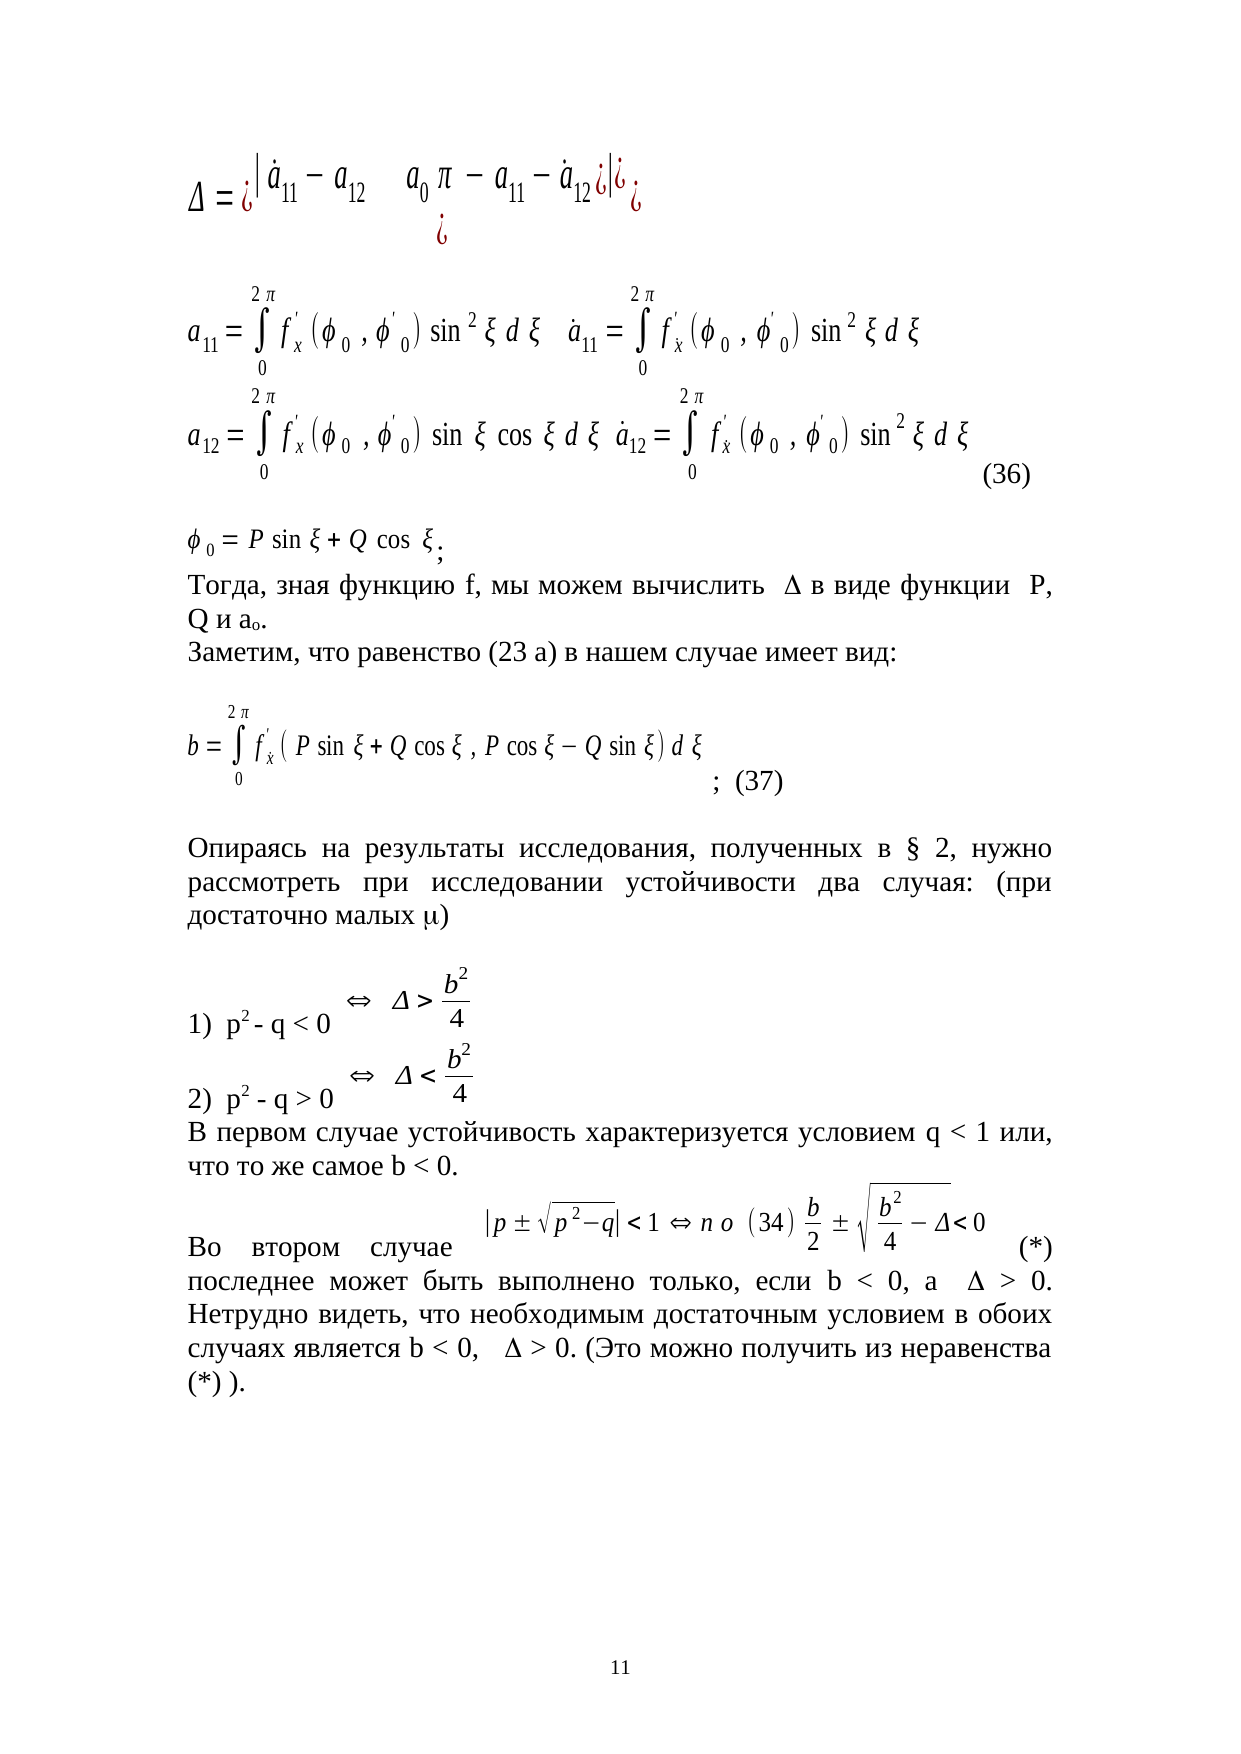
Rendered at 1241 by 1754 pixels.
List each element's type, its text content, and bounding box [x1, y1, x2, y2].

text В первом случае устойчивость характеризуется условием q < 1 или, что то же самое b < 0. [187, 1114, 1053, 1182]
text ; [187, 523, 1053, 567]
text 2) p2 - q > 0 [187, 1039, 1053, 1114]
text Во втором случае (*) последнее может быть выполнено только, если b < 0, а > 0. Нетрудно видеть, что необходимым достаточным условием в обоих случаях является b < 0, > 0. (Это можно получить из неравенства (*) ). [187, 1182, 1053, 1397]
text Опираясь на результаты исследования, полученных в § 2, нужно рассмотреть при исследовании устойчивости два случая: (при достаточно малых ) [187, 830, 1053, 931]
text ; (37) [187, 701, 1053, 797]
text Заметим, что равенство (23 а) в нашем случае имеет вид: [187, 634, 1053, 668]
text (36) [187, 280, 1053, 490]
text 1) p2 - q < 0 [187, 964, 1053, 1039]
text Тогда, зная функцию f, мы можем вычислить в виде функции P, Q и aо. [187, 567, 1053, 634]
